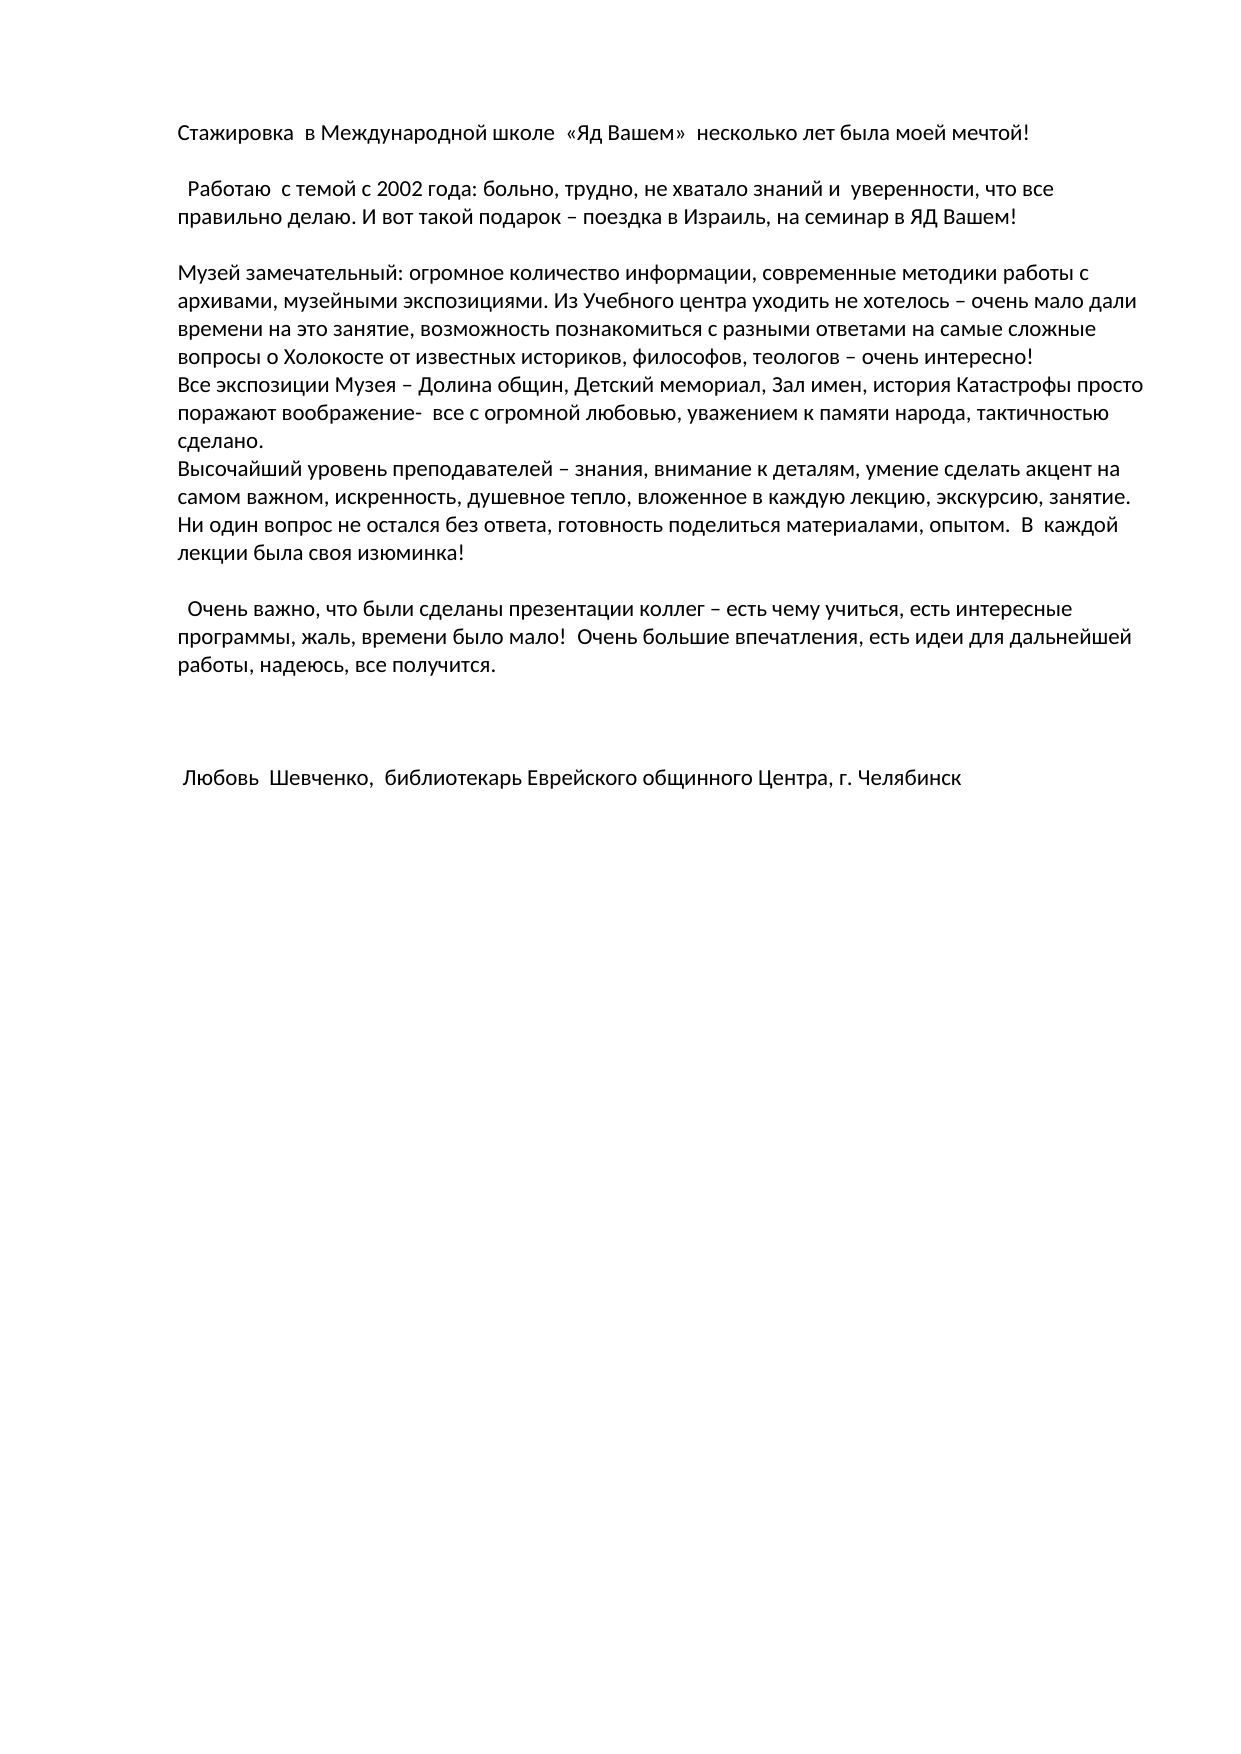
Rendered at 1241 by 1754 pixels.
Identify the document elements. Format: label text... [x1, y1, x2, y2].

text Все экспозиции Музея – Долина общин, Детский мемориал, Зал имен, история Катастрофы просто поражают воображение- все с огромной любовью, уважением к памяти народа, тактичностью сделано. [177, 370, 1152, 454]
text Высочайший уровень преподавателей – знания, внимание к деталям, умение сделать акцент на самом важном, искренность, душевное тепло, вложенное в каждую лекцию, экскурсию, занятие. Ни один вопрос не остался без ответа, готовность поделиться материалами, опытом. В каждой лекции была своя изюминка! [177, 454, 1152, 566]
text Очень важно, что были сделаны презентации коллег – есть чему учиться, есть интересные программы, жаль, времени было мало! Очень большие впечатления, есть идеи для дальнейшей работы, надеюсь, все получится. [177, 594, 1152, 678]
text Любовь Шевченко, библиотекарь Еврейского общинного Центра, г. Челябинск [177, 763, 1152, 791]
text Стажировка в Международной школе «Яд Вашем» несколько лет была моей мечтой! [177, 118, 1152, 146]
text Музей замечательный: огромное количество информации, современные методики работы с архивами, музейными экспозициями. Из Учебного центра уходить не хотелось – очень мало дали времени на это занятие, возможность познакомиться с разными ответами на самые сложные вопросы о Холокосте от известных историков, философов, теологов – очень интересно! [177, 258, 1152, 370]
text Работаю с темой с 2002 года: больно, трудно, не хватало знаний и уверенности, что все правильно делаю. И вот такой подарок – поездка в Израиль, на семинар в ЯД Вашем! [177, 174, 1152, 230]
